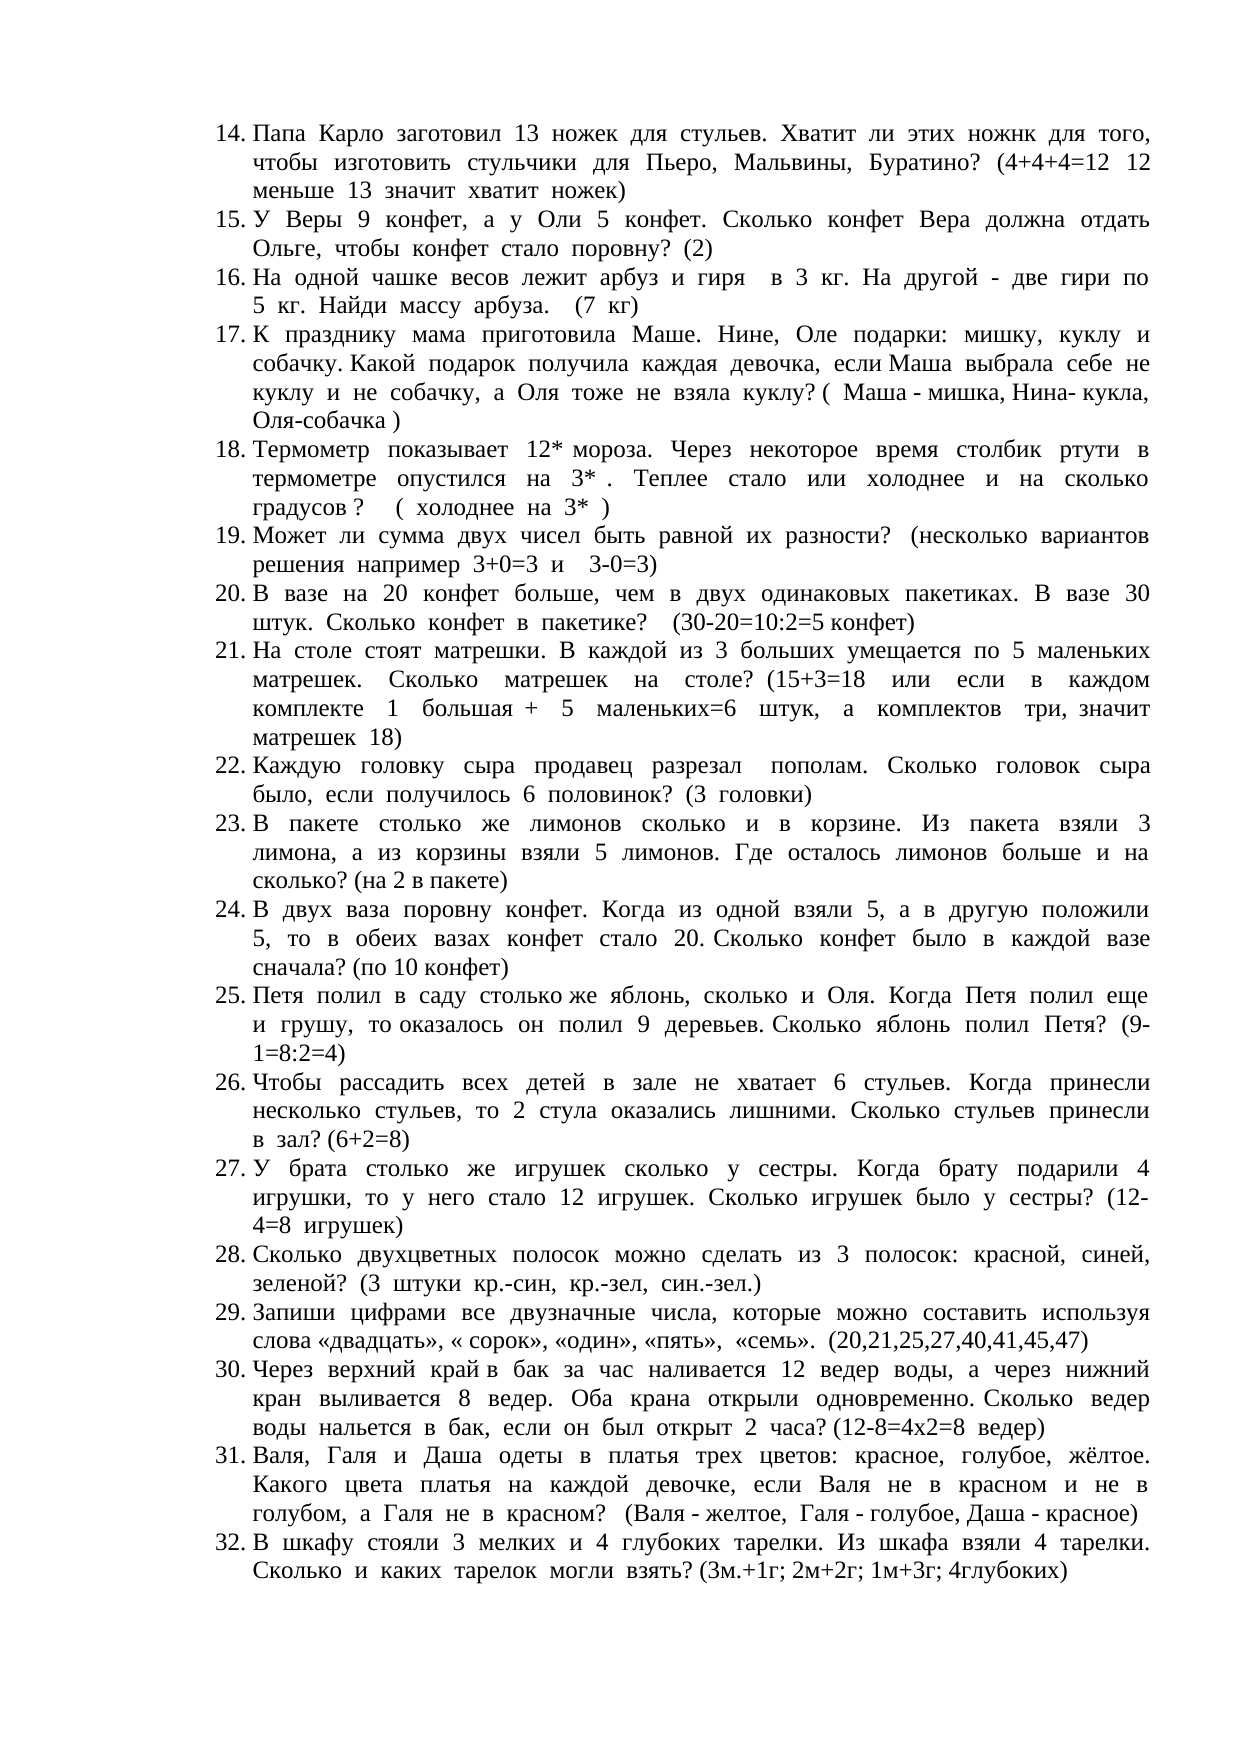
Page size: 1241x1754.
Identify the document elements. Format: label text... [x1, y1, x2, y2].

list Валя, Галя и Даша одеты в платья трех цветов: красное, голубое, жёлтое. Какого цвета платья на каждой девочке, если Валя не в красном и не в голубом, а Галя не в красном? (Валя - желтое, Галя - голубое, Даша - красное) [215, 1441, 1152, 1527]
list Может ли сумма двух чисел быть равной их разности? (несколько вариантов решения например 3+0=3 и 3-0=3) [215, 521, 1152, 578]
list Петя полил в саду столько же яблонь, сколько и Оля. Когда Петя полил еще и грушу, то оказалось он полил 9 деревьев. Сколько яблонь полил Петя? (9-1=8:2=4) [215, 981, 1152, 1067]
list К празднику мама приготовила Маше. Нине, Оле подарки: мишку, куклу и собачку. Какой подарок получила каждая девочка, если Маша выбрала себе не куклу и не собачку, а Оля тоже не взяла куклу? ( Маша - мишка, Нина- кукла, Оля-собачка ) [215, 319, 1152, 434]
list Запиши цифрами все двузначные числа, которые можно составить используя слова «двадцать», « сорок», «один», «пять», «семь». (20,21,25,27,40,41,45,47) [215, 1297, 1152, 1354]
list У брата столько же игрушек сколько у сестры. Когда брату подарили 4 игрушки, то у него стало 12 игрушек. Сколько игрушек было у сестры? (12-4=8 игрушек) [215, 1153, 1152, 1239]
list В вазе на 20 конфет больше, чем в двух одинаковых пакетиках. В вазе 30 штук. Сколько конфет в пакетике? (30-20=10:2=5 конфет) [215, 578, 1152, 636]
list В шкафу стояли 3 мелких и 4 глубоких тарелки. Из шкафа взяли 4 тарелки. Сколько и каких тарелок могли взять? (3м.+1г; 2м+2г; 1м+3г; 4глубоких) [215, 1527, 1152, 1584]
list У Веры 9 конфет, а у Оли 5 конфет. Сколько конфет Вера должна отдать Ольге, чтобы конфет стало поровну? (2) [215, 204, 1152, 262]
list Сколько двухцветных полосок можно сделать из 3 полосок: красной, синей, зеленой? (3 штуки кр.-син, кр.-зел, син.-зел.) [215, 1239, 1152, 1297]
list Через верхний край в бак за час наливается 12 ведер воды, а через нижний кран выливается 8 ведер. Оба крана открыли одновременно. Сколько ведер воды нальется в бак, если он был открыт 2 часа? (12-8=4х2=8 ведер) [215, 1354, 1152, 1441]
list На одной чашке весов лежит арбуз и гиря в 3 кг. На другой - две гири по 5 кг. Найди массу арбуза. (7 кг) [215, 262, 1152, 319]
list В двух ваза поровну конфет. Когда из одной взяли 5, а в другую положили 5, то в обеих вазах конфет стало 20. Сколько конфет было в каждой вазе сначала? (по 10 конфет) [215, 894, 1152, 981]
list Чтобы рассадить всех детей в зале не хватает 6 стульев. Когда принесли несколько стульев, то 2 стула оказались лишними. Сколько стульев принесли в зал? (6+2=8) [215, 1067, 1152, 1153]
list Термометр показывает 12* мороза. Через некоторое время столбик ртути в термометре опустился на 3* . Теплее стало или холоднее и на сколько градусов ? ( холоднее на 3* ) [215, 434, 1152, 521]
list В пакете столько же лимонов сколько и в корзине. Из пакета взяли 3 лимона, а из корзины взяли 5 лимонов. Где осталось лимонов больше и на сколько? (на 2 в пакете) [215, 808, 1152, 894]
list На столе стоят матрешки. В каждой из 3 больших умещается по 5 маленьких матрешек. Сколько матрешек на столе? (15+3=18 или если в каждом комплекте 1 большая + 5 маленьких=6 штук, а комплектов три, значит матрешек 18) [215, 636, 1152, 751]
list Папа Карло заготовил 13 ножек для стульев. Хватит ли этих ножнк для того, чтобы изготовить стульчики для Пьеро, Мальвины, Буратино? (4+4+4=12 12 меньше 13 значит хватит ножек) [215, 118, 1152, 204]
list Каждую головку сыра продавец разрезал пополам. Сколько головок сыра было, если получилось 6 половинок? (3 головки) [215, 751, 1152, 808]
